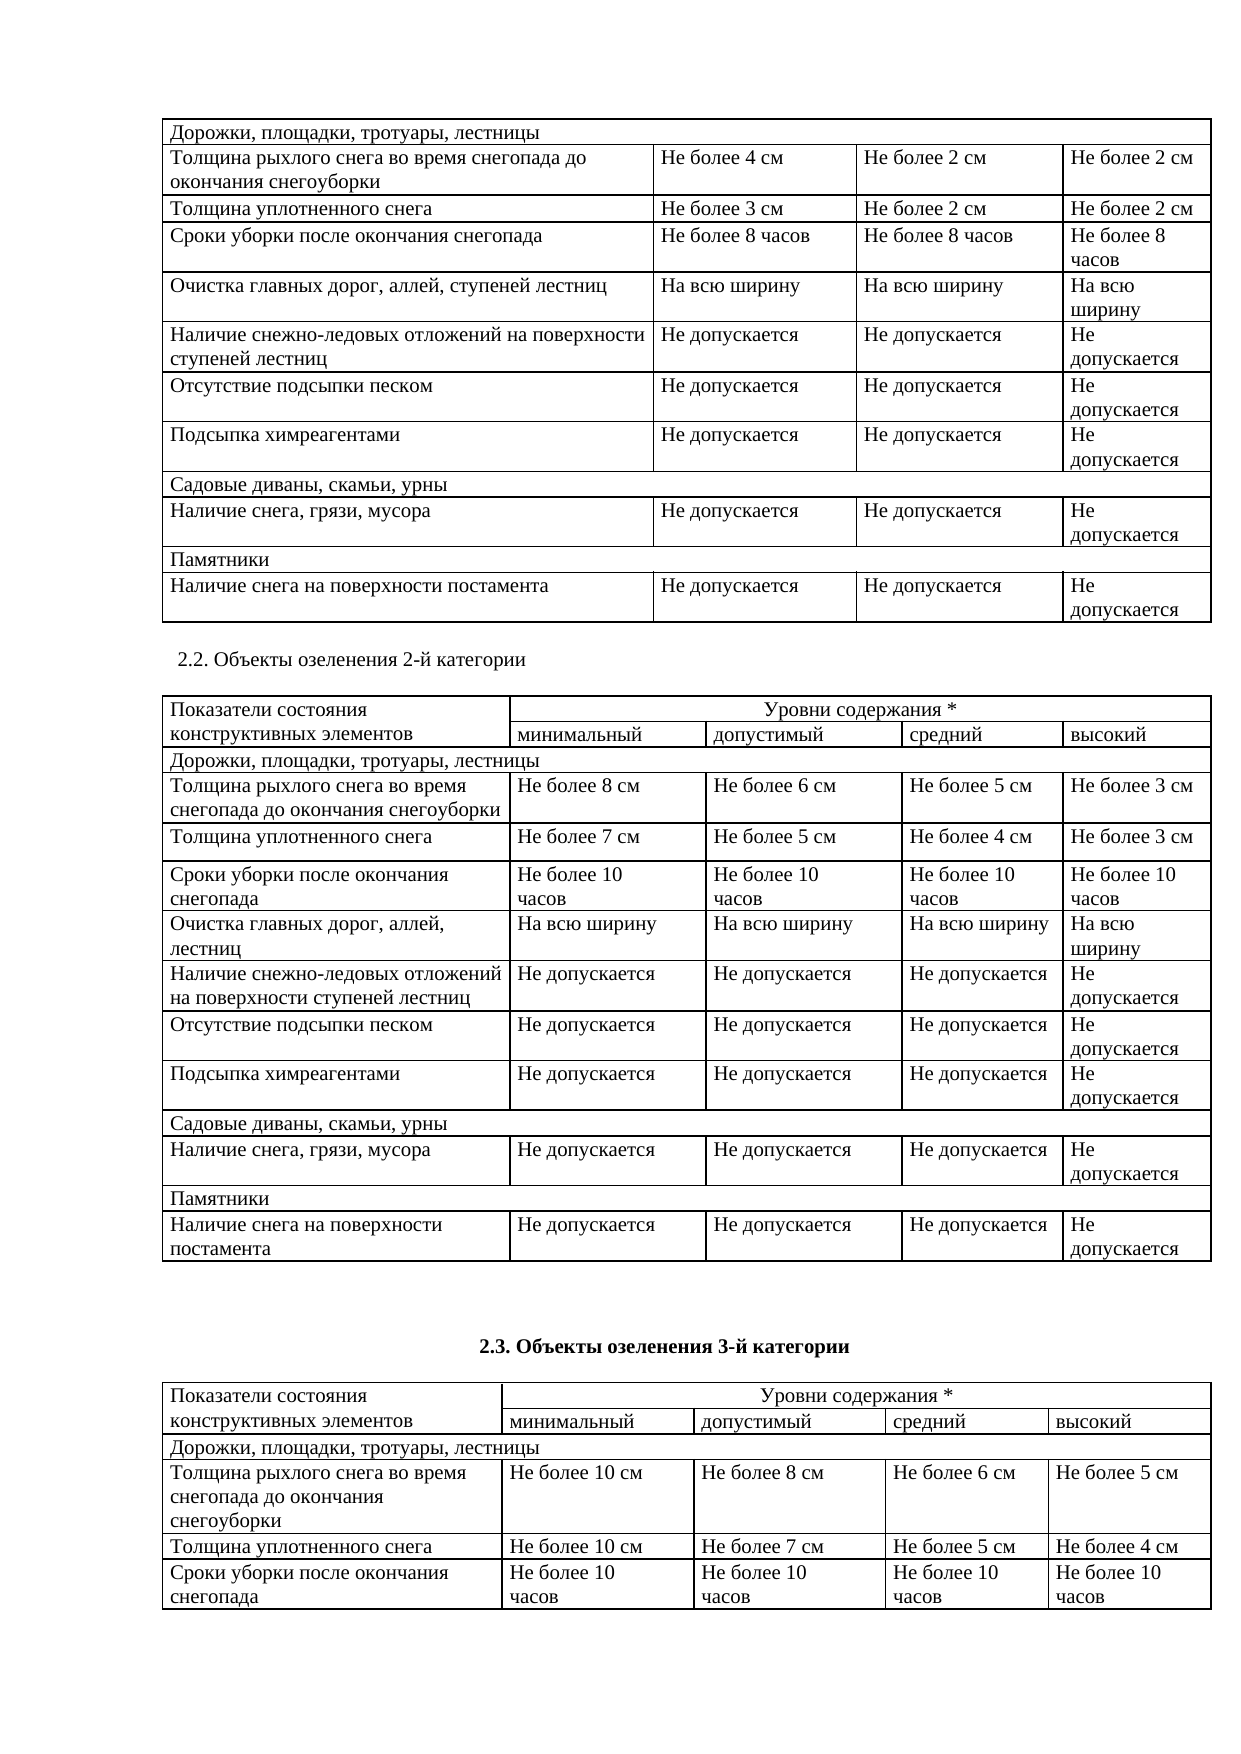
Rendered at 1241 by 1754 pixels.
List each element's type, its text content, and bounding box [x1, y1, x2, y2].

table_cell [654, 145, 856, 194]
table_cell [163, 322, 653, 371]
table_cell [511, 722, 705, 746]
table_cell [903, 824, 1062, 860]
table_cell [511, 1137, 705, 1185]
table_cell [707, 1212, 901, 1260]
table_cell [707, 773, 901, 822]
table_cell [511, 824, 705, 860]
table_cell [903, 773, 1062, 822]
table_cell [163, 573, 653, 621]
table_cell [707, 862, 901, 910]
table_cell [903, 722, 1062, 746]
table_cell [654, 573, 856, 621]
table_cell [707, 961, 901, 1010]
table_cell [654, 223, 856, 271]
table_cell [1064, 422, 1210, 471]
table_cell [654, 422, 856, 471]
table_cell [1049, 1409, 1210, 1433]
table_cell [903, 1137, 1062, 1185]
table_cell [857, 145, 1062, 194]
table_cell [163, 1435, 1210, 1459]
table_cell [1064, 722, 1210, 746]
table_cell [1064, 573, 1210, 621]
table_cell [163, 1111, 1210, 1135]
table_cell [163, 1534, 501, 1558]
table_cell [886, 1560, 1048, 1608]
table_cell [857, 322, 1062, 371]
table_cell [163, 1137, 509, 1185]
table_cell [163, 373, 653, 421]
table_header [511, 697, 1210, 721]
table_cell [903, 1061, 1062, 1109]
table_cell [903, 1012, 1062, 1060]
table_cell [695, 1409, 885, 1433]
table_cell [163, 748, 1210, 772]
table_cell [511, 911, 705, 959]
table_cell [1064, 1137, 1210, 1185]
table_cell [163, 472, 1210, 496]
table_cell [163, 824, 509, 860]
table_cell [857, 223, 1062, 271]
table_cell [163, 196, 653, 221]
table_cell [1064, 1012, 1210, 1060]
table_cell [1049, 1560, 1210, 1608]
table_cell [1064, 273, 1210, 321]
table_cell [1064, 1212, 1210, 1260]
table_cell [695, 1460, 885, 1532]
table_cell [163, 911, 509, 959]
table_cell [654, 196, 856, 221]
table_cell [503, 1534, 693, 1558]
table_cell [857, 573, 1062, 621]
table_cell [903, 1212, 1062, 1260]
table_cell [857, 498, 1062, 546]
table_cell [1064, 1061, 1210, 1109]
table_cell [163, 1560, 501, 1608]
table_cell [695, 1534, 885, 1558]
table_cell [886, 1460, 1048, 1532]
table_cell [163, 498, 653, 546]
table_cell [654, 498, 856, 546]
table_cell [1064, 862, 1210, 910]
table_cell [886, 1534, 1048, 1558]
text 2.3. Объекты озеленения 3-й категории [177, 1334, 1152, 1358]
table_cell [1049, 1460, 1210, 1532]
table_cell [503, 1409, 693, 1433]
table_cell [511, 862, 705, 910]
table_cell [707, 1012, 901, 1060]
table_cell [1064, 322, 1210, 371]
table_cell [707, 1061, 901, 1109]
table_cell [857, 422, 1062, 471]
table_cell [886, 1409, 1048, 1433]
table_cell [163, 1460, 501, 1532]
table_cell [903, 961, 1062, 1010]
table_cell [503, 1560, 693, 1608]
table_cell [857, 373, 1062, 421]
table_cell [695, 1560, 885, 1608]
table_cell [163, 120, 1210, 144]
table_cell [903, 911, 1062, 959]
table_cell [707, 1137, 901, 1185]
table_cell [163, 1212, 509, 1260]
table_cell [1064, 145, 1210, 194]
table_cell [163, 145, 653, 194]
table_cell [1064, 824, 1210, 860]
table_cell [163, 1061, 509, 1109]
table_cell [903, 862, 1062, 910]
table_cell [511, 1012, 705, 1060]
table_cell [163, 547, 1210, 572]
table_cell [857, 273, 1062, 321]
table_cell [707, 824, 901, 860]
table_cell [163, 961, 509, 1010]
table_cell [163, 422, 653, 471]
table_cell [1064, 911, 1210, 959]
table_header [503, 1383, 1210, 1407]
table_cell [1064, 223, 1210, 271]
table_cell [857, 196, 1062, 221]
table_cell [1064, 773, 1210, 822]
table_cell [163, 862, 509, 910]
text 2.2. Объекты озеленения 2-й категории [177, 647, 1152, 671]
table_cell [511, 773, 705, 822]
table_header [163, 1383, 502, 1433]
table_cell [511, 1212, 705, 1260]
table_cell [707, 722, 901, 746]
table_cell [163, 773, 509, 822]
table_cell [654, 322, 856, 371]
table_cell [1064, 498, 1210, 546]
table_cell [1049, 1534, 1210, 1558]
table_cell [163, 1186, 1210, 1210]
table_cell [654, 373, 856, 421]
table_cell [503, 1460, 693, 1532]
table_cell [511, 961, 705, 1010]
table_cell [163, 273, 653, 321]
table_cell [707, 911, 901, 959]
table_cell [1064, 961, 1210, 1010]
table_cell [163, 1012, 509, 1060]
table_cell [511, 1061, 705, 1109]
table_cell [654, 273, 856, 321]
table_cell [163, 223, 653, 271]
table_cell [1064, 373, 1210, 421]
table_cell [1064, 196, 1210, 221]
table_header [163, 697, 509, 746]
